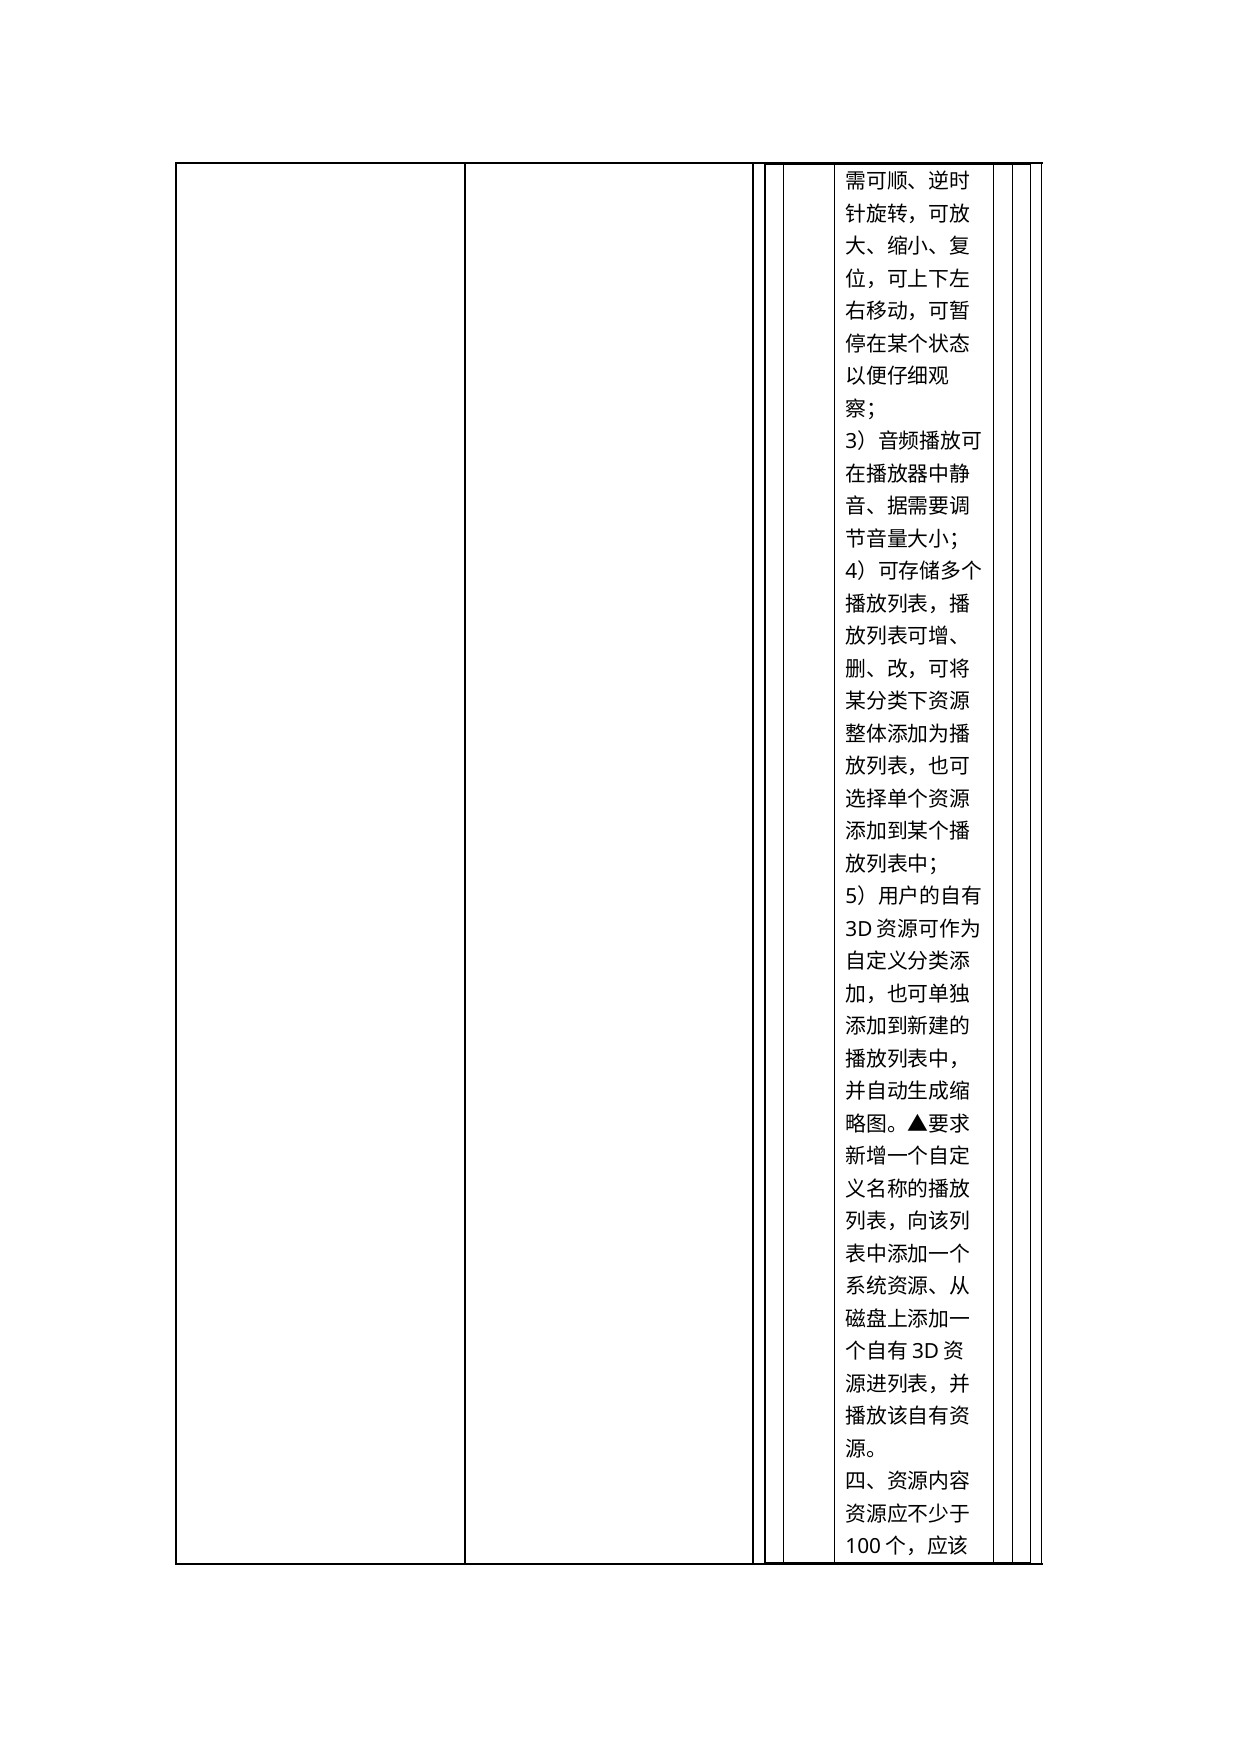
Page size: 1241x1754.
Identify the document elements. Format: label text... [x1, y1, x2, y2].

table_cell [994, 165, 1012, 1562]
table_cell [754, 164, 764, 1563]
table_cell 1 [177, 164, 464, 1563]
table_cell [835, 165, 993, 1562]
table_cell [466, 164, 752, 1563]
table_cell [1013, 165, 1030, 1562]
table_cell [766, 165, 783, 1562]
table_cell [1031, 164, 1041, 1563]
table_cell [784, 165, 834, 1562]
